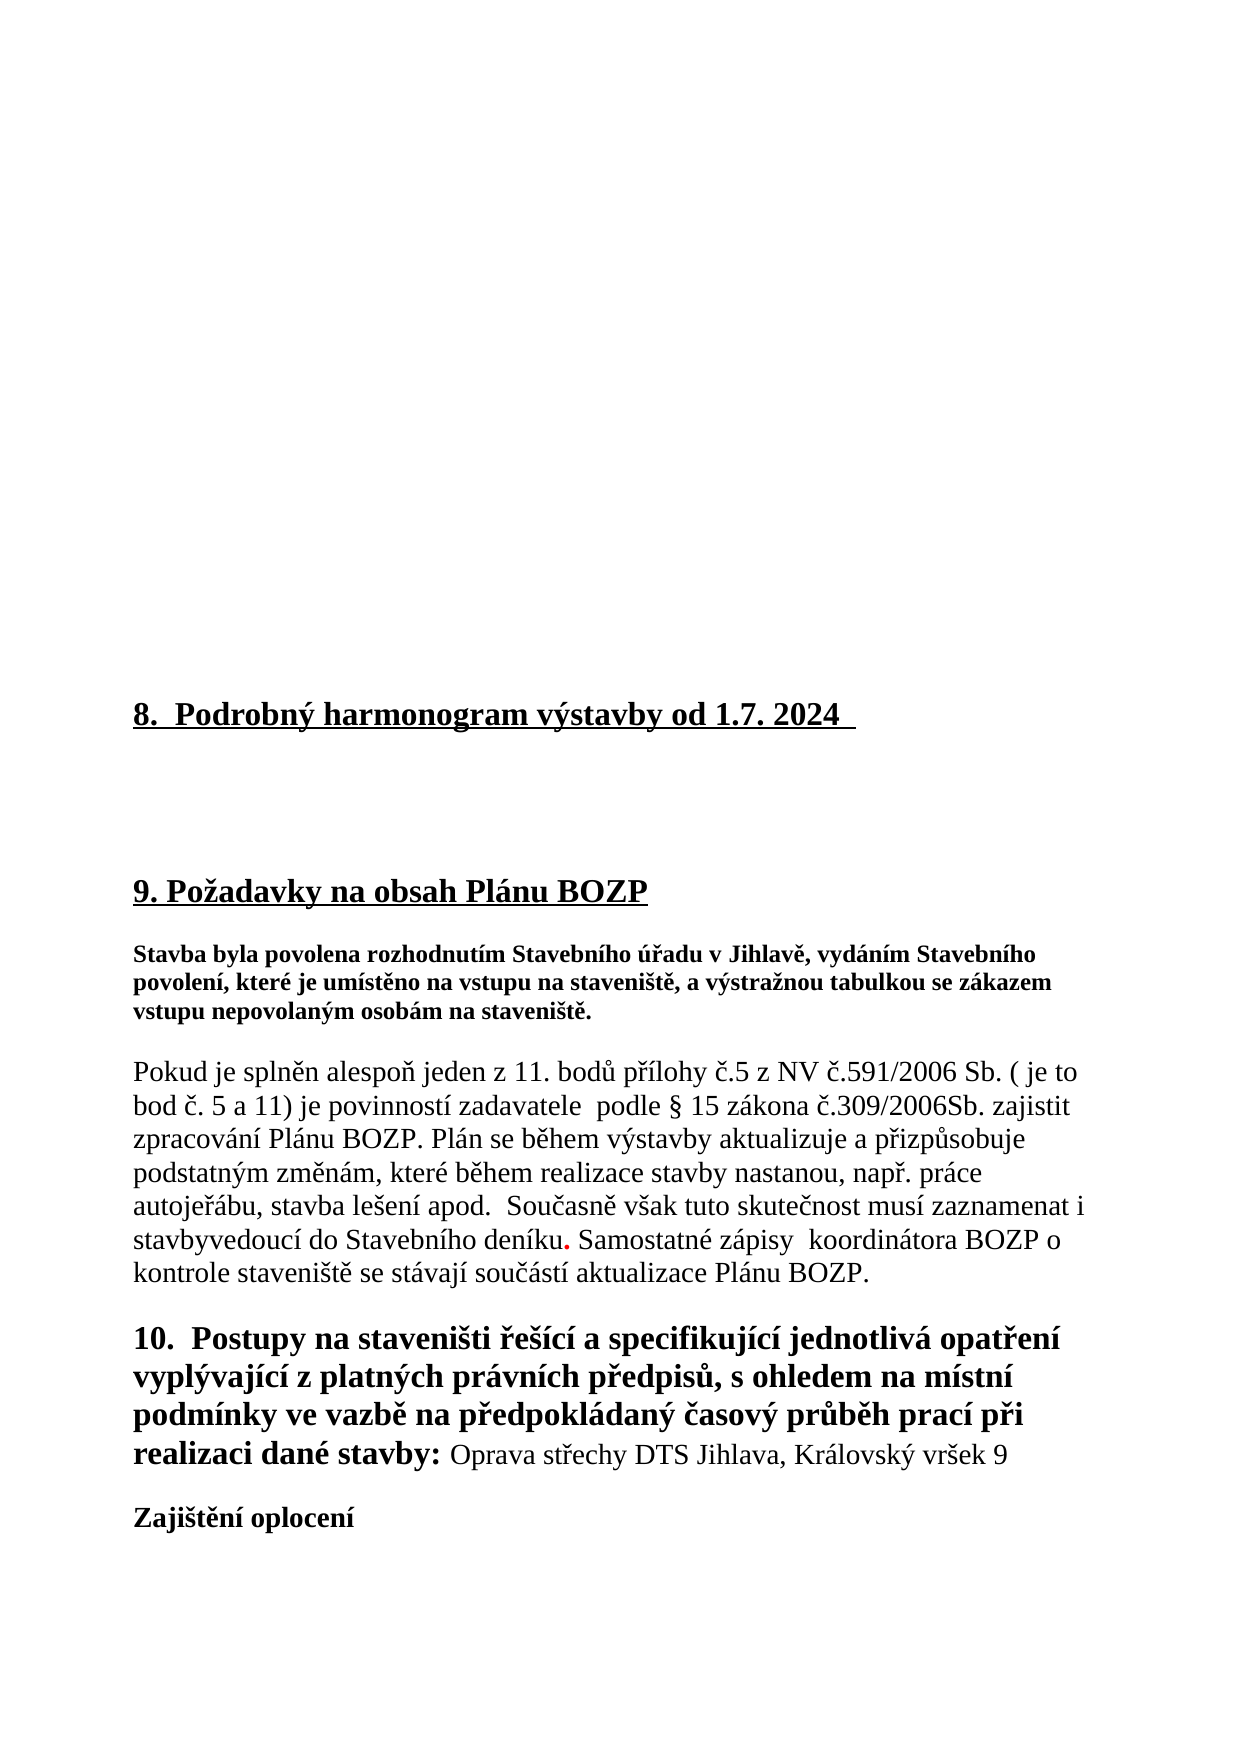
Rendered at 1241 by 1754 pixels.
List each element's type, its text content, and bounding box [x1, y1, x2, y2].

text Stavba byla povolena rozhodnutím Stavebního úřadu v Jihlavě, vydáním Stavebního povolení, které je umístěno na vstupu na staveniště, a výstražnou tabulkou se zákazem vstupu nepovolaným osobám na staveniště. [133, 939, 1093, 1025]
text Zajištění oplocení [133, 1501, 1093, 1534]
text 9. Požadavky na obsah Plánu BOZP [133, 871, 1093, 909]
text Pokud je splněn alespoň jeden z 11. bodů přílohy č.5 z NV č.591/2006 Sb. ( je to bod č. 5 a 11) je povinností zadavatele podle § 15 zákona č.309/2006Sb. zajistit zpracování Plánu BOZP. Plán se během výstavby aktualizuje a přizpůsobuje podstatným změnám, které během realizace stavby nastanou, např. práce autojeřábu, stavba lešení apod. Současně však tuto skutečnost musí zaznamenat i stavbyvedoucí do Stavebního deníku. Samostatné zápisy koordinátora BOZP o kontrole staveniště se stávají součástí aktualizace Plánu BOZP. [133, 1054, 1093, 1289]
text 8. Podrobný harmonogram výstavby od 1.7. 2024 [133, 694, 1093, 732]
text 10. Postupy na staveništi řešící a specifikující jednotlivá opatření vyplývající z platných právních předpisů, s ohledem na místní podmínky ve vazbě na předpokládaný časový průběh prací při realizaci dané stavby: Oprava střechy DTS Jihlava, Královský vršek 9 [133, 1318, 1093, 1471]
